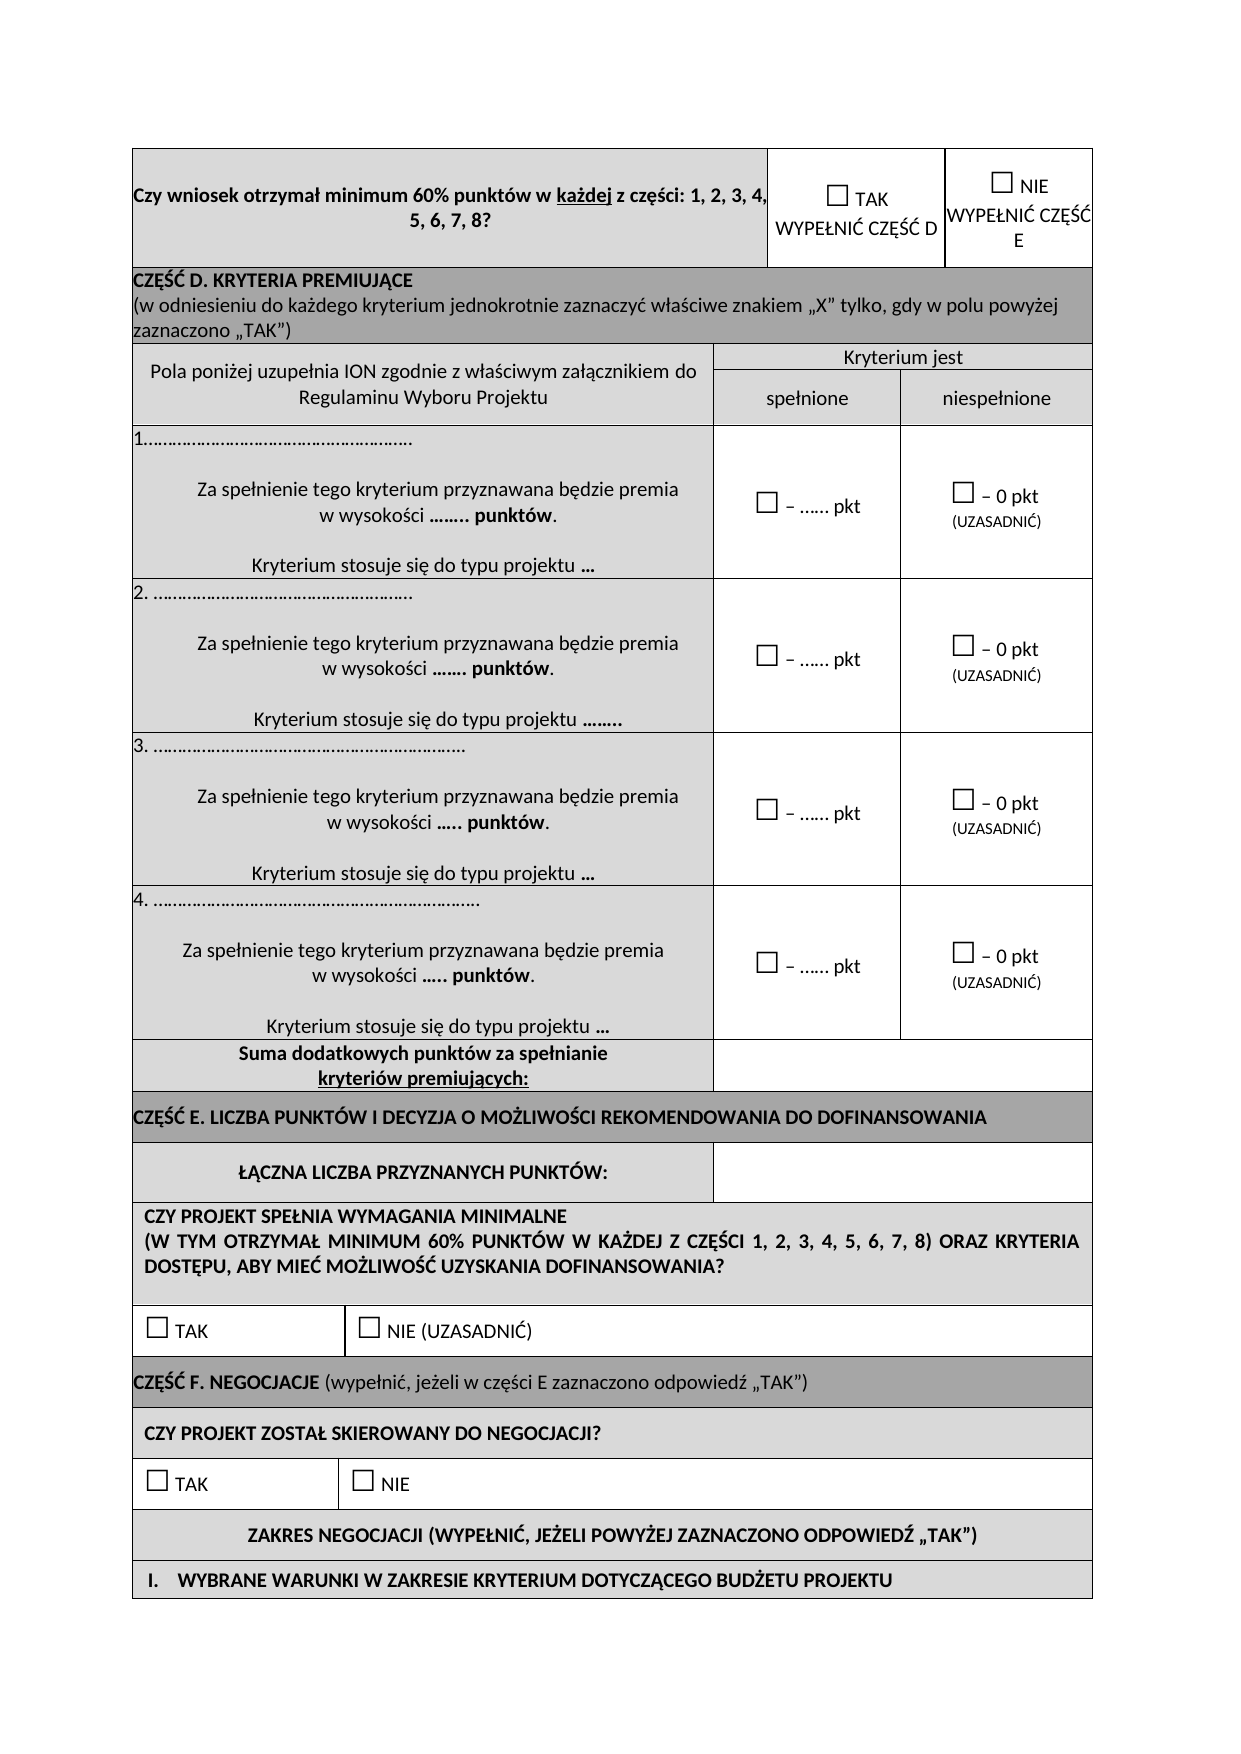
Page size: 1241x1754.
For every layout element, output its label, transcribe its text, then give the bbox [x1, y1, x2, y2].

table_cell 1……………………………………………….. Za spełnienie tego kryterium przyznawana będzie premia w wysokości …….. punktów. Kryterium stosuje się do typu projektu … [133, 426, 713, 578]
table_cell 4. ………………………………………………………….. Za spełnienie tego kryterium przyznawana będzie premia w wysokości ….. punktów. Kryterium stosuje się do typu projektu … [133, 886, 713, 1039]
table_cell CZĘŚĆ D. KRYTERIA PREMIUJĄCE (w odniesieniu do każdego kryterium jednokrotnie zaznaczyć właściwe znakiem „X” tylko, gdy w polu powyżej zaznaczono „TAK”) [133, 268, 1092, 343]
table_cell [714, 1040, 1092, 1091]
table_cell NIE [339, 1459, 1092, 1509]
table_cell – …… pkt [714, 426, 900, 578]
table_cell TAK [133, 1306, 344, 1356]
table_cell – …… pkt [714, 733, 900, 885]
table_cell TAK WYPEŁNIĆ CZĘŚĆ D [768, 149, 944, 267]
table_cell 2. ……………………………………………… Za spełnienie tego kryterium przyznawana będzie premia w wysokości ……. punktów. Kryterium stosuje się do typu projektu …….. [133, 579, 713, 732]
table_cell ŁĄCZNA LICZBA PRZYZNANYCH PUNKTÓW: [133, 1143, 713, 1202]
table_cell – 0 pkt (UZASADNIĆ) [901, 426, 1092, 578]
table_cell spełnione [714, 370, 900, 424]
table_cell CZY PROJEKT SPEŁNIA WYMAGANIA MINIMALNE (W TYM OTRZYMAŁ MINIMUM 60% PUNKTÓW W KAŻDEJ Z CZĘŚCI 1, 2, 3, 4, 5, 6, 7, 8) ORAZ KRYTERIA DOSTĘPU, ABY MIEĆ MOŻLIWOŚĆ UZYSKANIA DOFINANSOWANIA? [133, 1203, 1092, 1304]
table_cell CZY PROJEKT ZOSTAŁ SKIEROWANY DO NEGOCJACJI? [133, 1408, 1092, 1458]
table_cell CZĘŚĆ F. NEGOCJACJE (wypełnić, jeżeli w części E zaznaczono odpowiedź „TAK”) [133, 1357, 1092, 1407]
table_cell Suma dodatkowych punktów za spełnianie kryteriów premiujących: [133, 1040, 713, 1091]
table_cell Czy wniosek otrzymał minimum 60% punktów w każdej z części: 1, 2, 3, 4, 5, 6, 7, 8? [133, 149, 767, 267]
table_cell TAK [133, 1459, 338, 1509]
table_cell – 0 pkt (UZASADNIĆ) [901, 886, 1092, 1039]
table_cell CZĘŚĆ E. LICZBA PUNKTÓW I DECYZJA O MOŻLIWOŚCI REKOMENDOWANIA DO DOFINANSOWANIA [133, 1092, 1092, 1142]
table_cell niespełnione [901, 370, 1092, 424]
table_cell – 0 pkt (UZASADNIĆ) [901, 579, 1092, 732]
table_cell – 0 pkt (UZASADNIĆ) [901, 733, 1092, 885]
table_cell 3. ……………………………………………………….. Za spełnienie tego kryterium przyznawana będzie premia w wysokości ….. punktów. Kryterium stosuje się do typu projektu … [133, 733, 713, 885]
table_cell – …… pkt [714, 579, 900, 732]
table_cell Kryterium jest [714, 344, 1092, 369]
table_cell Pola poniżej uzupełnia ION zgodnie z właściwym załącznikiem do Regulaminu Wyboru Projektu [133, 344, 713, 424]
table_cell NIE (UZASADNIĆ) [346, 1306, 1092, 1356]
table_cell ZAKRES NEGOCJACJI (WYPEŁNIĆ, JEŻELI POWYŻEJ ZAZNACZONO ODPOWIEDŹ „TAK”) [133, 1510, 1092, 1560]
table_cell – …… pkt [714, 886, 900, 1039]
table_cell NIE WYPEŁNIĆ CZĘŚĆ E [946, 149, 1092, 267]
table_cell WYBRANE WARUNKI W ZAKRESIE KRYTERIUM DOTYCZĄCEGO BUDŻETU PROJEKTU [133, 1561, 1092, 1598]
table_cell [714, 1143, 1092, 1202]
